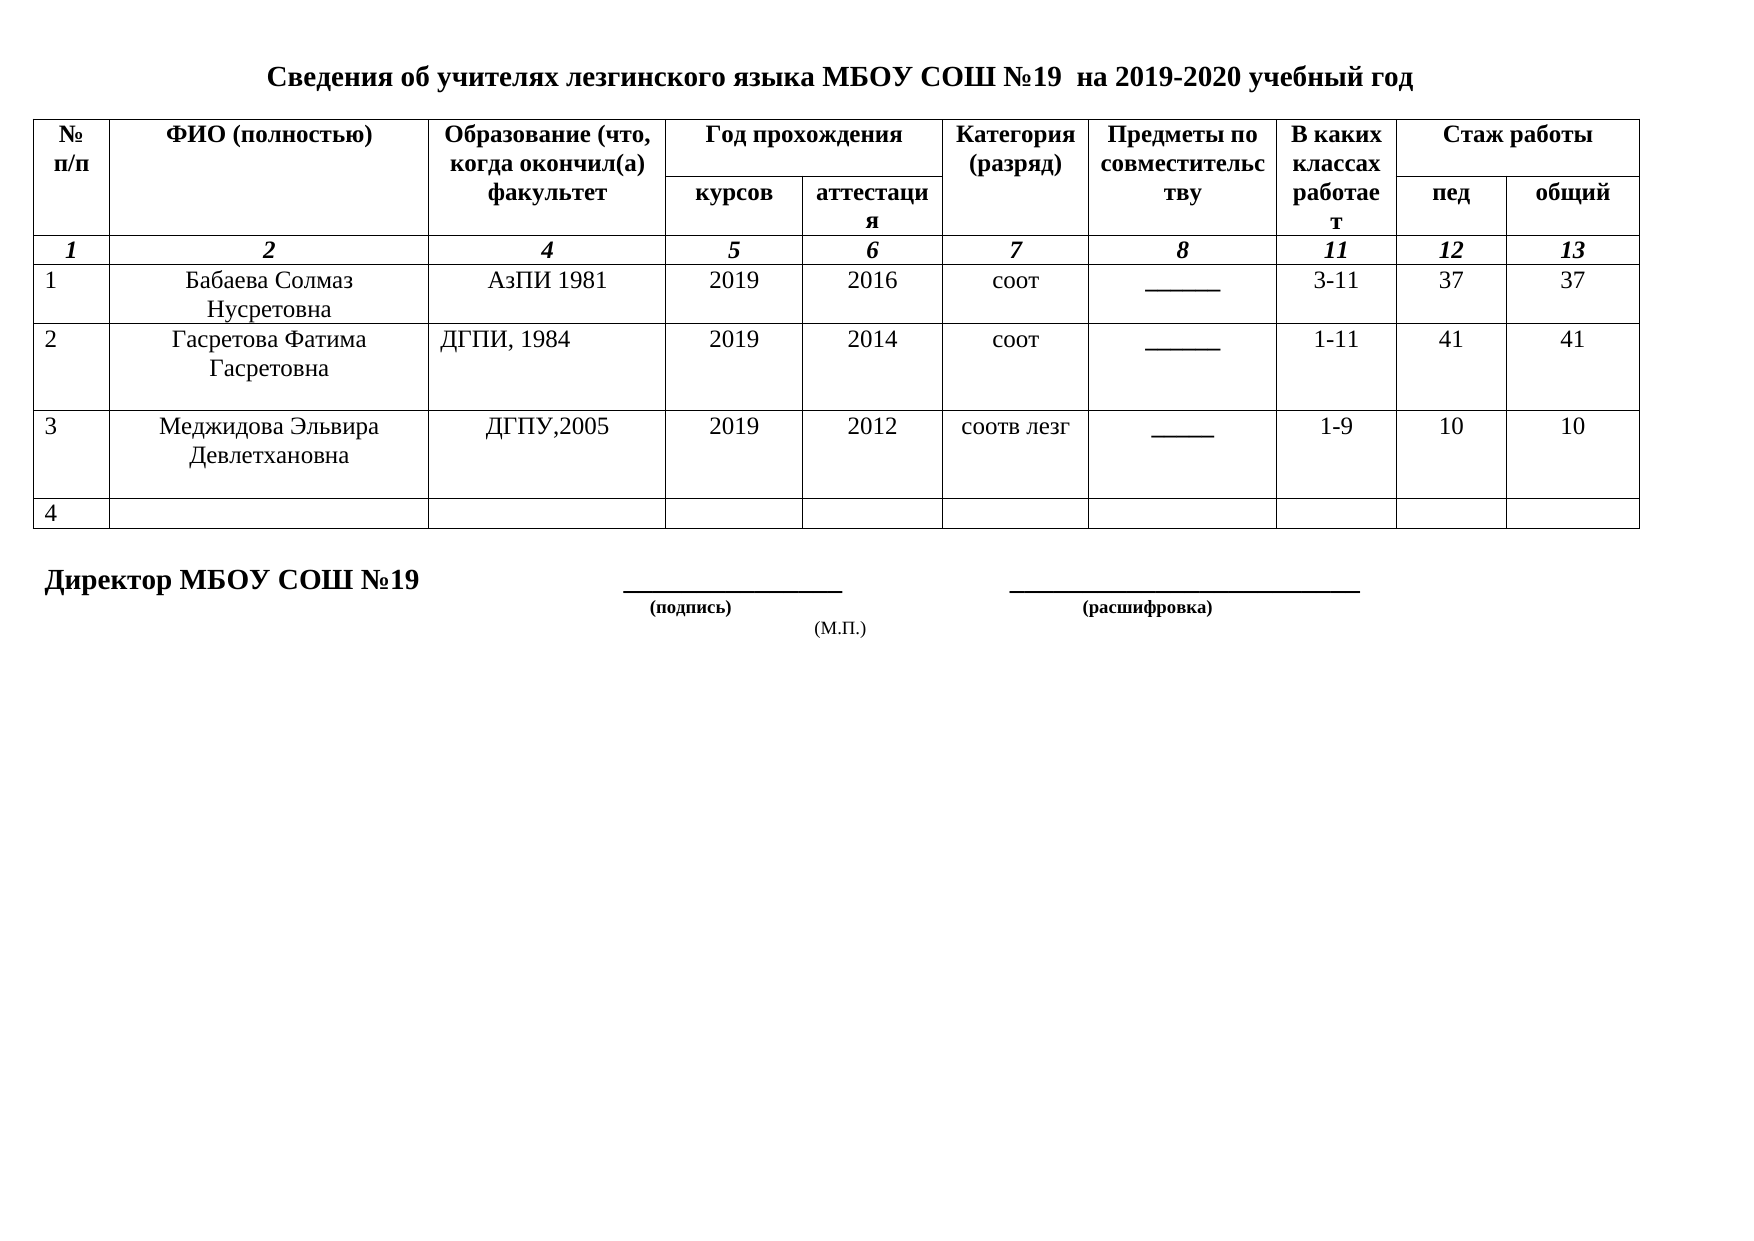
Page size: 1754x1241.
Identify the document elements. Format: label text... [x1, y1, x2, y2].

table_header Год прохождения [666, 120, 942, 176]
table_cell аттестация [803, 177, 942, 234]
table_cell ______ [1089, 324, 1276, 410]
table_cell 41 [1507, 324, 1639, 410]
table_cell 41 [1397, 324, 1506, 410]
table_cell 12 [1397, 236, 1506, 264]
table_cell 11 [1277, 236, 1396, 264]
table_cell 4 [34, 499, 109, 527]
table_cell 37 [1397, 265, 1506, 323]
table_cell ДГПУ,2005 [429, 411, 665, 497]
text (М.П.) [44, 617, 1636, 639]
table_cell 8 [1089, 236, 1276, 264]
table_cell 2 [110, 236, 428, 264]
table_cell пед [1397, 177, 1506, 234]
table_cell 3 [34, 411, 109, 497]
table_cell 3-11 [1277, 265, 1396, 323]
table_cell _____ [1089, 411, 1276, 497]
table_cell 2019 [666, 265, 802, 323]
table_cell ______ [1089, 265, 1276, 323]
table_cell 4 [429, 236, 665, 264]
table_cell 2014 [803, 324, 942, 410]
table_cell [1277, 499, 1396, 527]
table_cell 10 [1397, 411, 1506, 497]
text (подпись) (расшифровка) [44, 596, 1636, 617]
table_cell соотв лезг [943, 411, 1088, 497]
table_cell 1 [34, 265, 109, 323]
table_cell 10 [1507, 411, 1639, 497]
table_header № п/п [34, 120, 109, 234]
table_cell 6 [803, 236, 942, 264]
table_cell [943, 499, 1088, 527]
table_cell общий [1507, 177, 1639, 234]
text Директор МБОУ СОШ №19 _______________ ________________________ [44, 562, 1636, 596]
table_cell Гасретова Фатима Гасретовна [110, 324, 428, 410]
table_header Категория (разряд) [943, 120, 1088, 234]
table_cell 1 [34, 236, 109, 264]
table_cell 37 [1507, 265, 1639, 323]
table_cell 2012 [803, 411, 942, 497]
table_cell соот [943, 324, 1088, 410]
table_cell АзПИ 1981 [429, 265, 665, 323]
table_header Предметы по совместительству [1089, 120, 1276, 234]
table_header Стаж работы [1397, 120, 1639, 176]
table_cell [429, 499, 665, 527]
table_cell курсов [666, 177, 802, 234]
table_cell соот [943, 265, 1088, 323]
table_cell [1507, 499, 1639, 527]
table_cell 1-9 [1277, 411, 1396, 497]
table_cell [666, 499, 802, 527]
table_cell 2 [34, 324, 109, 410]
table_cell [803, 499, 942, 527]
table_cell ДГПИ, 1984 [429, 324, 665, 410]
table_cell 13 [1507, 236, 1639, 264]
table_cell 2019 [666, 324, 802, 410]
table_header Образование (что, когда окончил(а) факультет [429, 120, 665, 234]
table_header В каких классах работает [1277, 120, 1396, 234]
table_cell [1397, 499, 1506, 527]
text Сведения об учителях лезгинского языка МБОУ СОШ №19 на 2019-2020 учебный год [44, 59, 1636, 93]
table_header ФИО (полностью) [110, 120, 428, 234]
table_cell 2016 [803, 265, 942, 323]
table_cell 1-11 [1277, 324, 1396, 410]
table_cell Бабаева Солмаз Нусретовна [110, 265, 428, 323]
table_cell 2019 [666, 411, 802, 497]
table_cell Меджидова Эльвира Девлетхановна [110, 411, 428, 497]
table_cell 5 [666, 236, 802, 264]
table_cell 7 [943, 236, 1088, 264]
table_cell [1089, 499, 1276, 527]
table_cell [110, 499, 428, 527]
